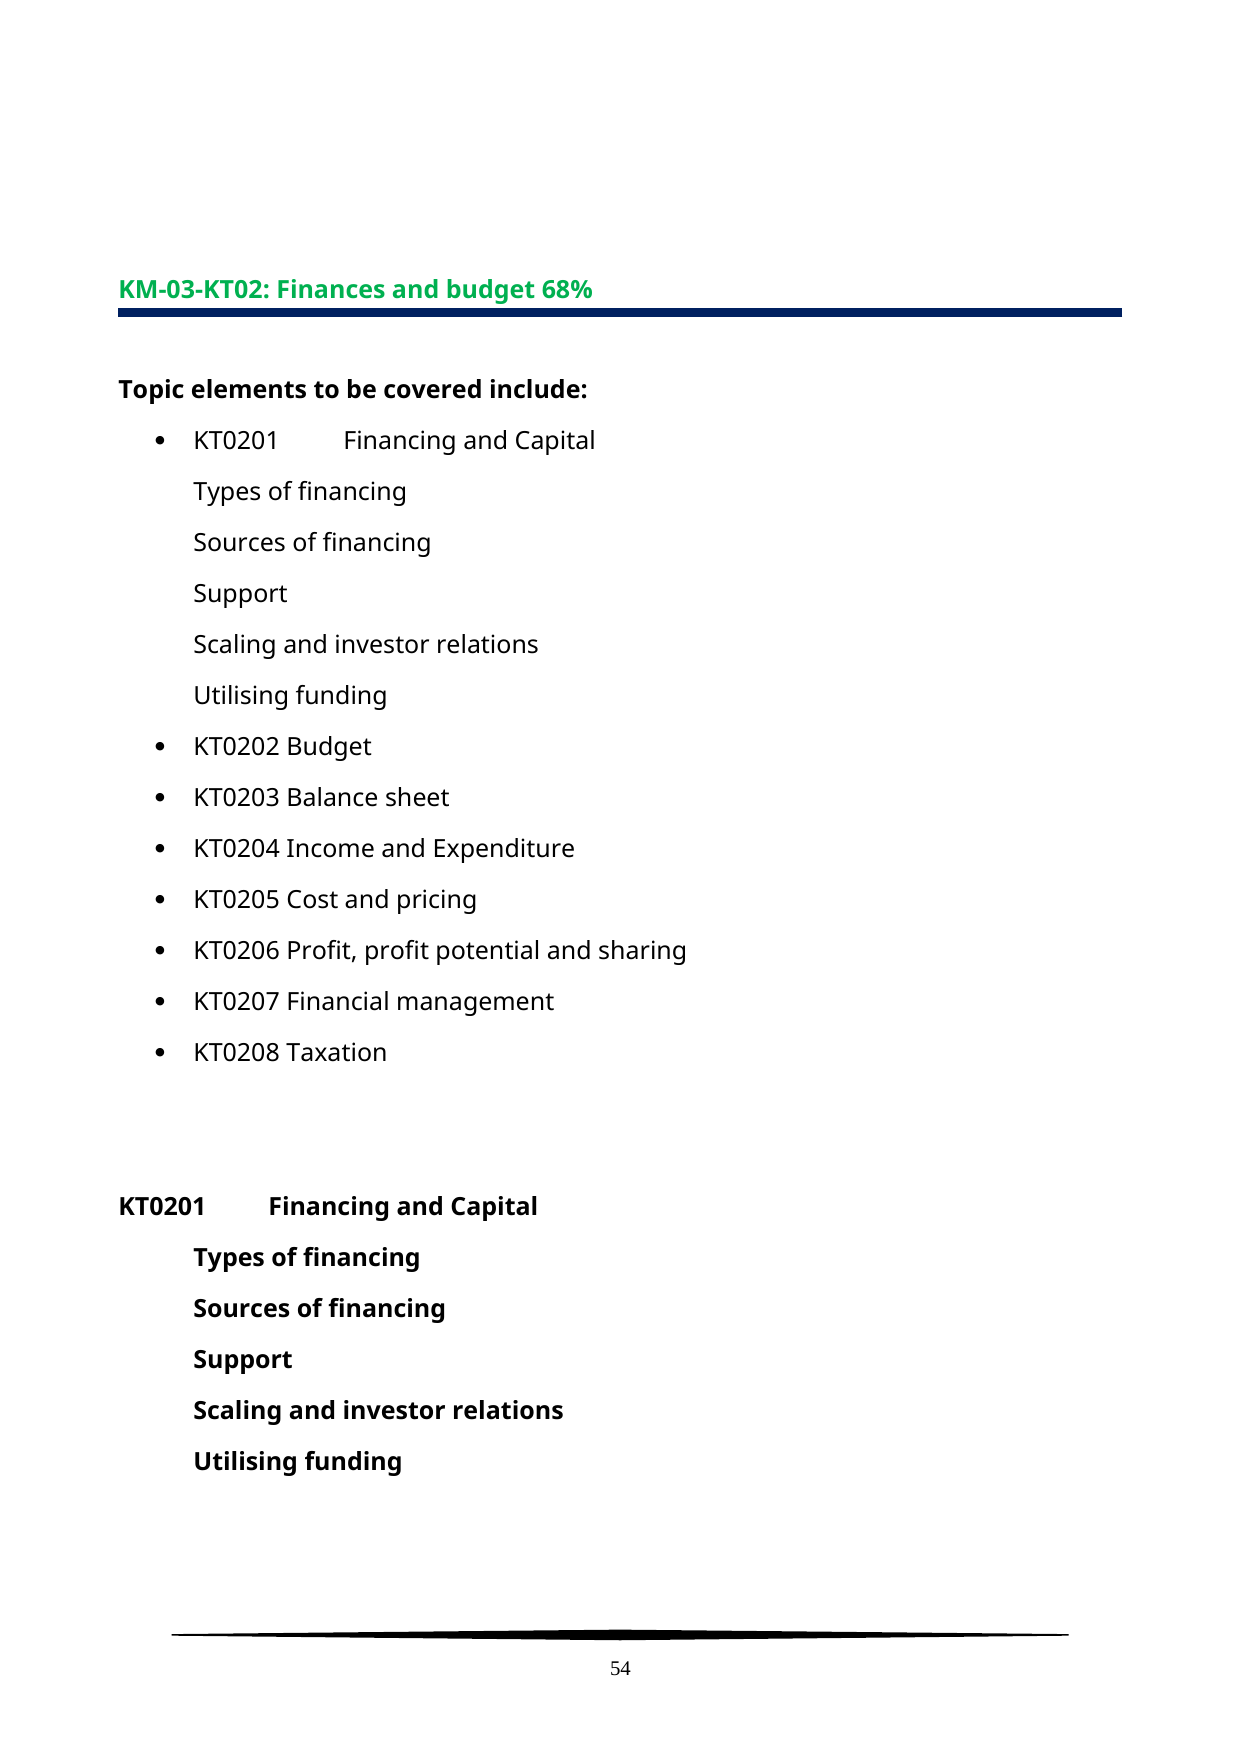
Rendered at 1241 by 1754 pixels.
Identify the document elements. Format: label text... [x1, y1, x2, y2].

list Utilising funding [193, 1443, 1122, 1477]
list Support [193, 1341, 1122, 1375]
list Scaling and investor relations [193, 1392, 1122, 1426]
list KT0207 Financial management [156, 984, 1122, 1018]
text Topic elements to be covered include: [118, 372, 1122, 406]
subtitle KM-03-KT02: Finances and budget 68% [118, 272, 1122, 308]
list KT0204 Income and Expenditure [156, 831, 1122, 865]
text KT0201 Financing and Capital [118, 1188, 1122, 1222]
list Types of financing [193, 1239, 1122, 1273]
list KT0205 Cost and pricing [156, 882, 1122, 916]
list Utilising funding [193, 678, 1122, 712]
list KT0202 Budget [156, 729, 1122, 763]
list KT0206 Profit, profit potential and sharing [156, 933, 1122, 967]
list Support [193, 576, 1122, 610]
list KT0201 Financing and Capital [156, 423, 1122, 457]
list Sources of financing [193, 1290, 1122, 1324]
list Types of financing [193, 474, 1122, 508]
list Scaling and investor relations [193, 627, 1122, 661]
list KT0208 Taxation [156, 1035, 1122, 1069]
list Sources of financing [193, 525, 1122, 559]
list KT0203 Balance sheet [156, 780, 1122, 814]
